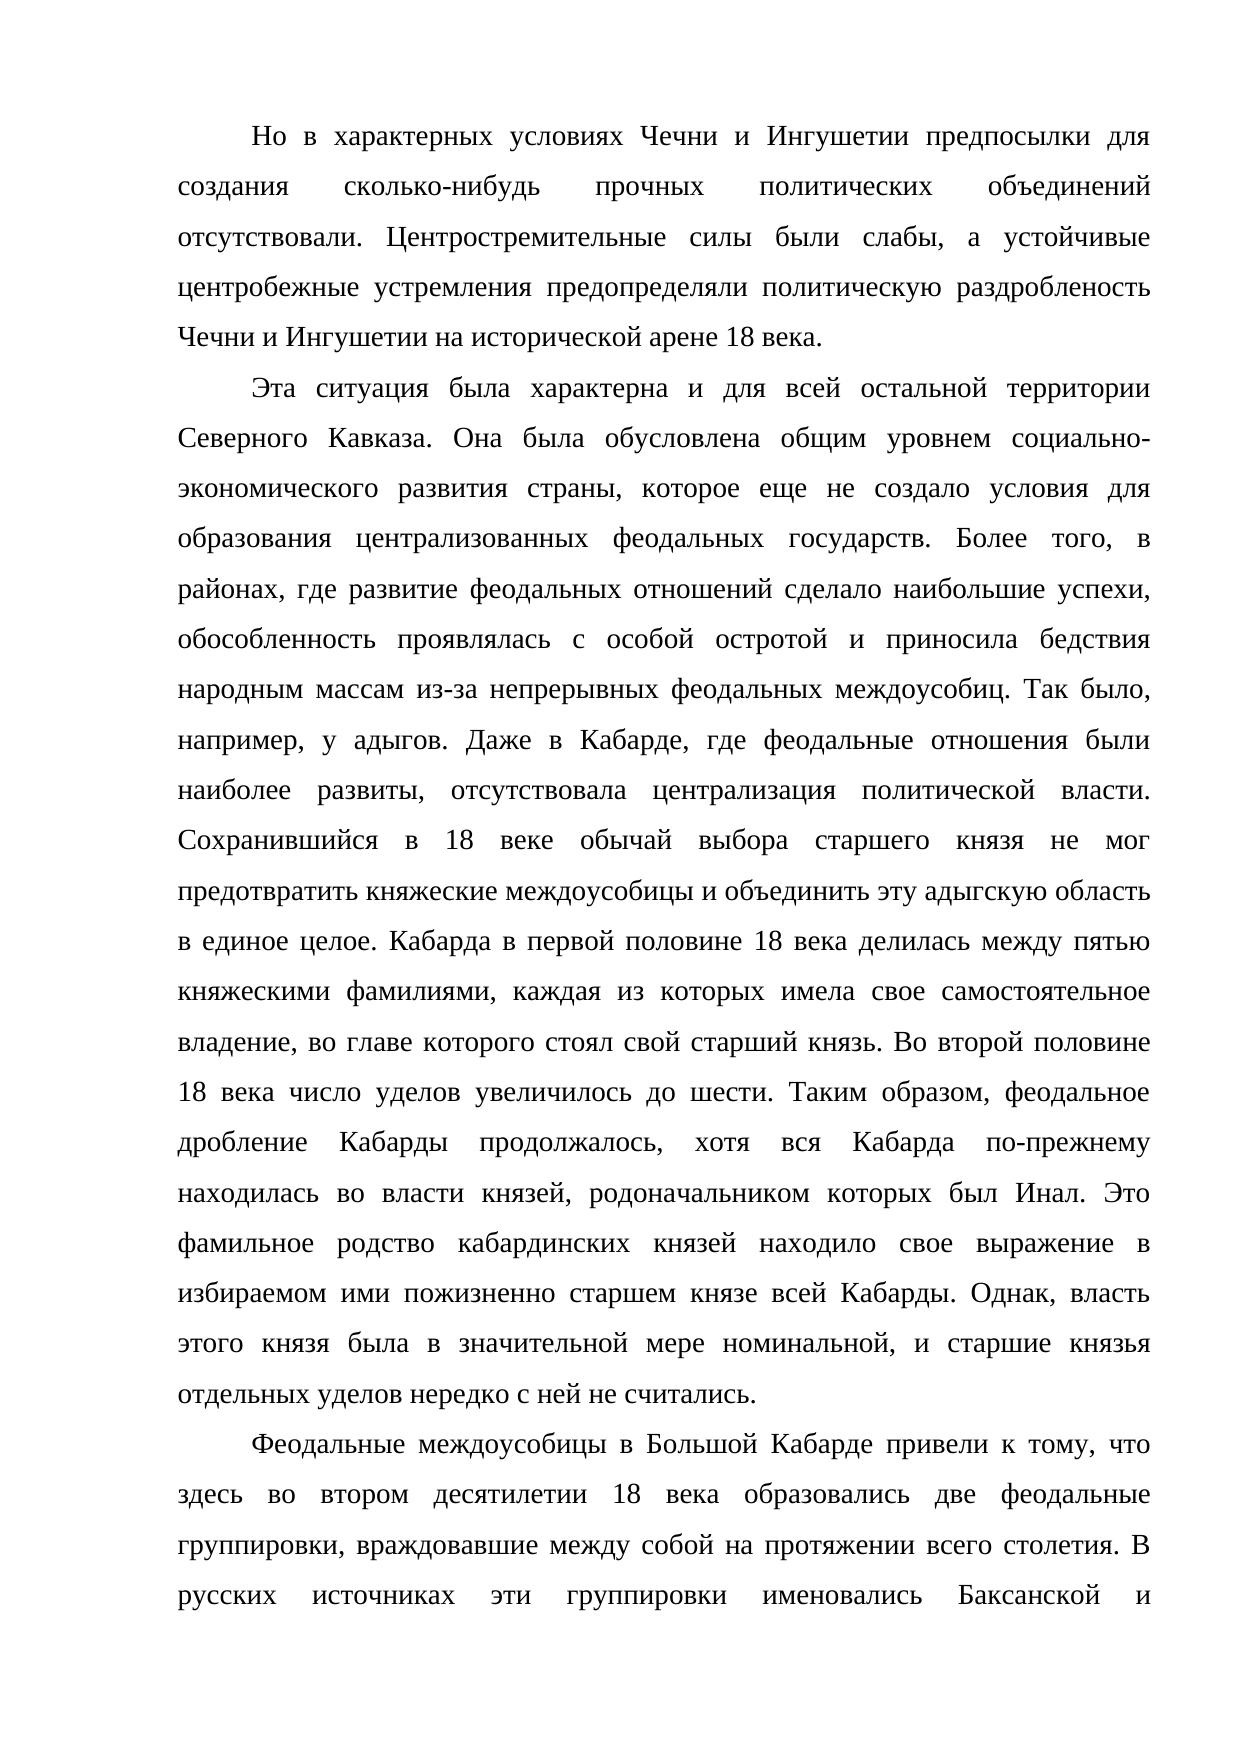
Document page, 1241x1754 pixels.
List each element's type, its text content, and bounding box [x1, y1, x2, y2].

text Но в характерных условиях Чечни и Ингушетии предпосылки для создания сколько-нибудь прочных политических объединений отсутствовали. Центростремительные силы были слабы, а устойчивые центробежные устремления предопределяли политическую раздробленость Чечни и Ингушетии на исторической арене 18 века. [177, 118, 1152, 353]
text Эта ситуация была характерна и для всей остальной территории Северного Кавказа. Она была обусловлена общим уровнем социально-экономического развития страны, которое еще не создало условия для образования централизованных феодальных государств. Более того, в районах, где развитие феодальных отношений сделало наибольшие успехи, обособленность проявлялась с особой остротой и приносила бедствия народным массам из-за непрерывных феодальных междоусобиц. Так было, например, у адыгов. Даже в Кабарде, где феодальные отношения были наиболее развиты, отсутствовала централизация политической власти. Сохранившийся в 18 веке обычай выбора старшего князя не мог предотвратить княжеские междоусобицы и объединить эту адыгскую область в единое целое. Кабарда в первой половине 18 века делилась между пятью княжескими фамилиями, каждая из которых имела свое самостоятельное владение, во главе которого стоял свой старший князь. Во второй половине 18 века число уделов увеличилось до шести. Таким образом, феодальное дробление Кабарды продолжалось, хотя вся Кабарда по-прежнему находилась во власти князей, родоначальником которых был Инал. Это фамильное родство кабардинских князей находило свое выражение в избираемом ими пожизненно старшем князе всей Кабарды. Однак, власть этого князя была в значительной мере номинальной, и старшие князья отдельных уделов нередко с ней не считались. [177, 370, 1152, 1409]
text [177, 1426, 1152, 1611]
